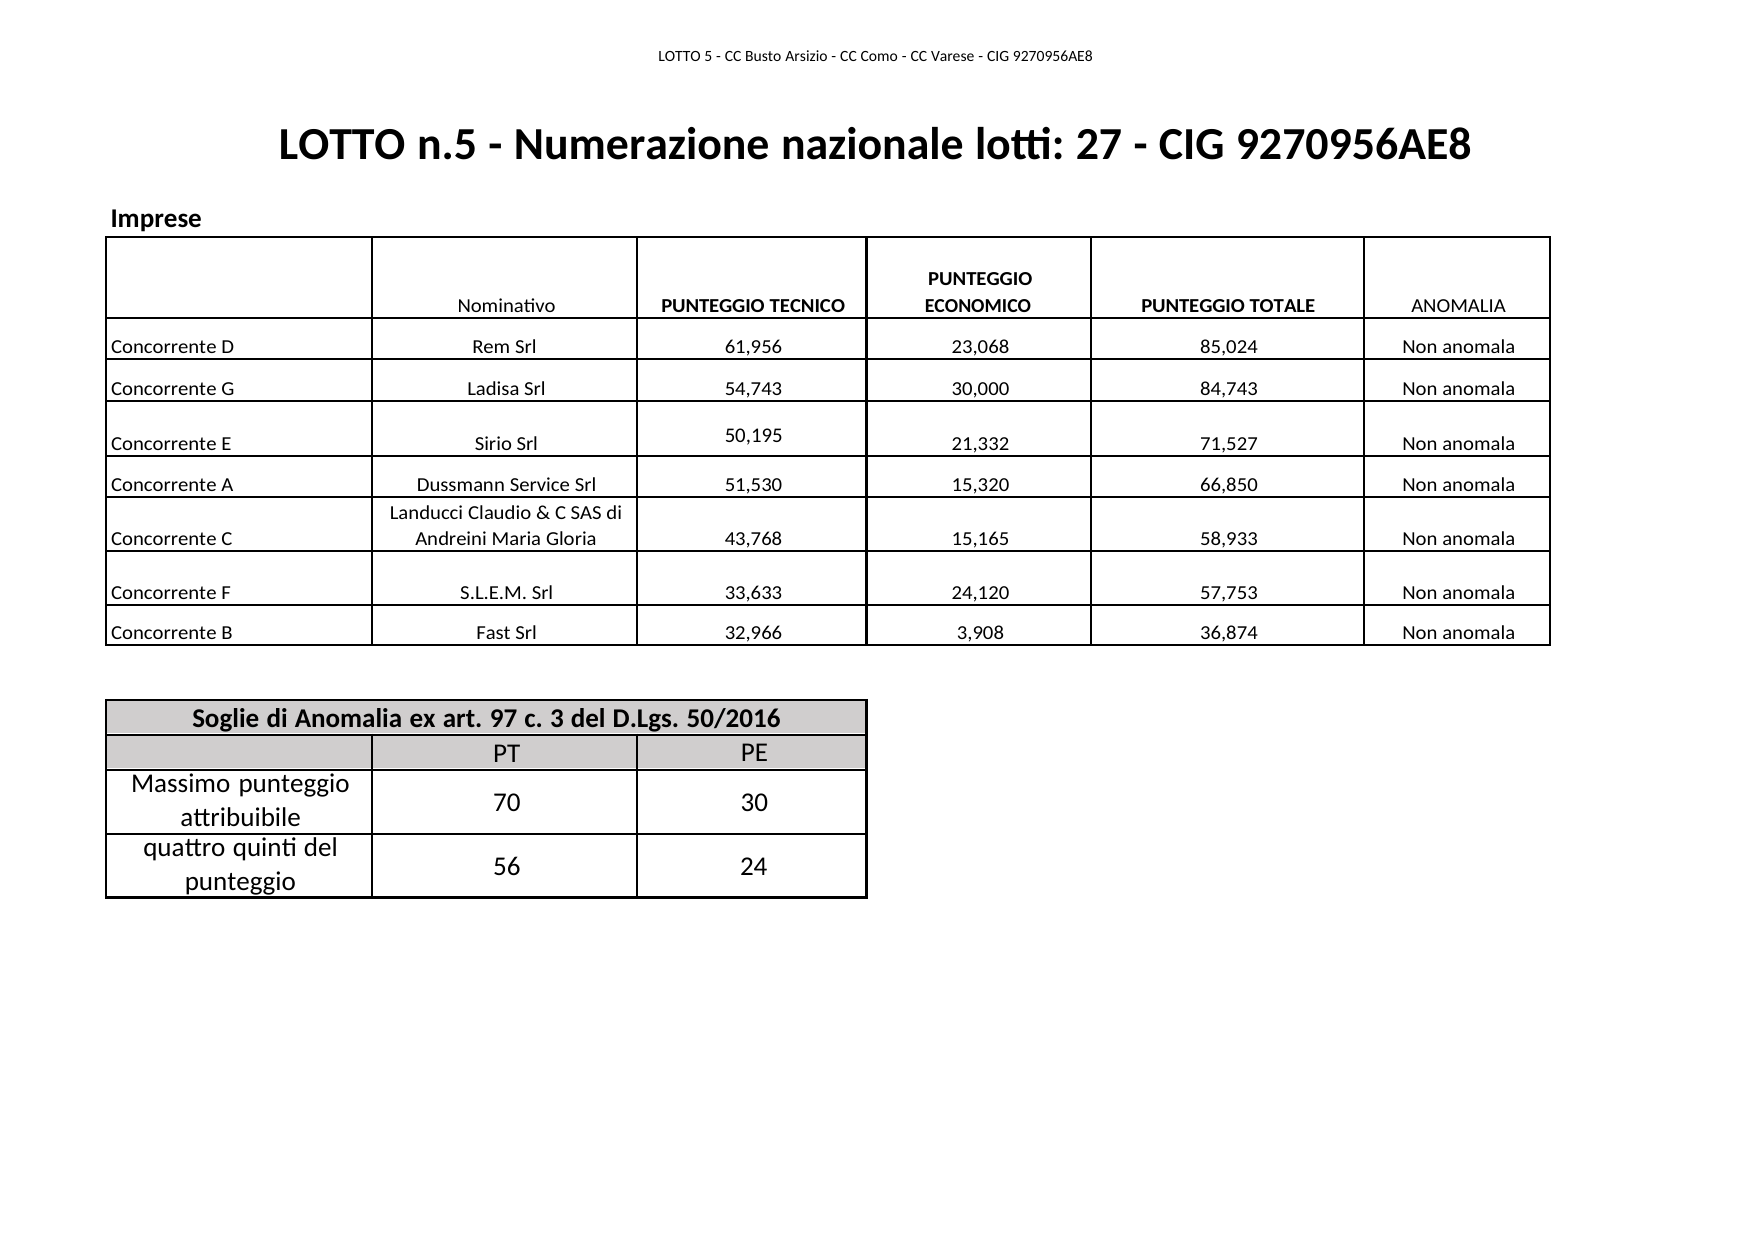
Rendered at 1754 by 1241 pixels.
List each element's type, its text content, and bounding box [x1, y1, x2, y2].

table_cell 36,874 [1092, 606, 1363, 644]
table_cell Non anomala [1365, 402, 1549, 455]
table_header Soglie di Anomalia ex art. 97 c. 3 del D.Lgs. 50/2016 [107, 701, 865, 733]
table_cell Concorrente G [107, 360, 371, 400]
table_cell 84,743 [1092, 360, 1363, 400]
table_cell 30 [638, 771, 865, 832]
table_header ANOMALIA [1365, 238, 1549, 317]
table_header PUNTEGGIO TECNICO [638, 238, 865, 317]
table_cell Non anomala [1365, 360, 1549, 400]
table_header PUNTEGGIO ECONOMICO [868, 238, 1090, 317]
table_cell 50,195 [638, 402, 865, 455]
table_cell Concorrente B [107, 606, 371, 644]
table_cell 23,068 [868, 319, 1090, 358]
table_cell 15,320 [868, 457, 1090, 496]
table_cell PT [373, 736, 636, 768]
table_cell 61,956 [638, 319, 865, 358]
table_cell 58,933 [1092, 498, 1363, 550]
text Imprese [110, 201, 1656, 234]
table_cell 57,753 [1092, 552, 1363, 604]
table_cell Non anomala [1365, 498, 1549, 550]
table_cell S.L.E.M. Srl [373, 552, 636, 604]
table_cell Concorrente F [107, 552, 371, 604]
table_cell PE [638, 736, 865, 768]
subtitle LOTTO n.5 - Numerazione nazionale lotti: 27 - CIG 9270956AE8 [275, 115, 1475, 171]
table_cell 56 [373, 835, 636, 896]
table_cell 71,527 [1092, 402, 1363, 455]
table_cell quattro quinti del punteggio [107, 835, 371, 896]
table_cell 70 [373, 771, 636, 832]
table_cell Non anomala [1365, 319, 1549, 358]
table_cell [107, 736, 371, 768]
table_cell 3,908 [868, 606, 1090, 644]
table_cell Rem Srl [373, 319, 636, 358]
table_cell 15,165 [868, 498, 1090, 550]
table_header PUNTEGGIO TOTALE [1092, 238, 1363, 317]
table_cell 66,850 [1092, 457, 1363, 496]
table_cell Landucci Claudio & C SAS di Andreini Maria Gloria [373, 498, 636, 550]
table_cell Non anomala [1365, 552, 1549, 604]
table_header [107, 238, 371, 317]
table_cell Sirio Srl [373, 402, 636, 455]
table_cell 30,000 [868, 360, 1090, 400]
table_cell Concorrente D [107, 319, 371, 358]
table_cell 24 [638, 835, 865, 896]
table_cell 43,768 [638, 498, 865, 550]
table_cell 54,743 [638, 360, 865, 400]
table_cell 33,633 [638, 552, 865, 604]
table_cell Concorrente A [107, 457, 371, 496]
table_cell 85,024 [1092, 319, 1363, 358]
table_cell Non anomala [1365, 457, 1549, 496]
table_cell 51,530 [638, 457, 865, 496]
table_cell Dussmann Service Srl [373, 457, 636, 496]
table_cell 21,332 [868, 402, 1090, 455]
table_cell 24,120 [868, 552, 1090, 604]
table_cell 32,966 [638, 606, 865, 644]
table_header Nominativo [373, 238, 636, 317]
table_cell Massimo punteggio attribuibile [107, 771, 371, 832]
table_cell Fast Srl [373, 606, 636, 644]
table_cell Non anomala [1365, 606, 1549, 644]
table_cell Ladisa Srl [373, 360, 636, 400]
table_cell Concorrente C [107, 498, 371, 550]
table_cell Concorrente E [107, 402, 371, 455]
